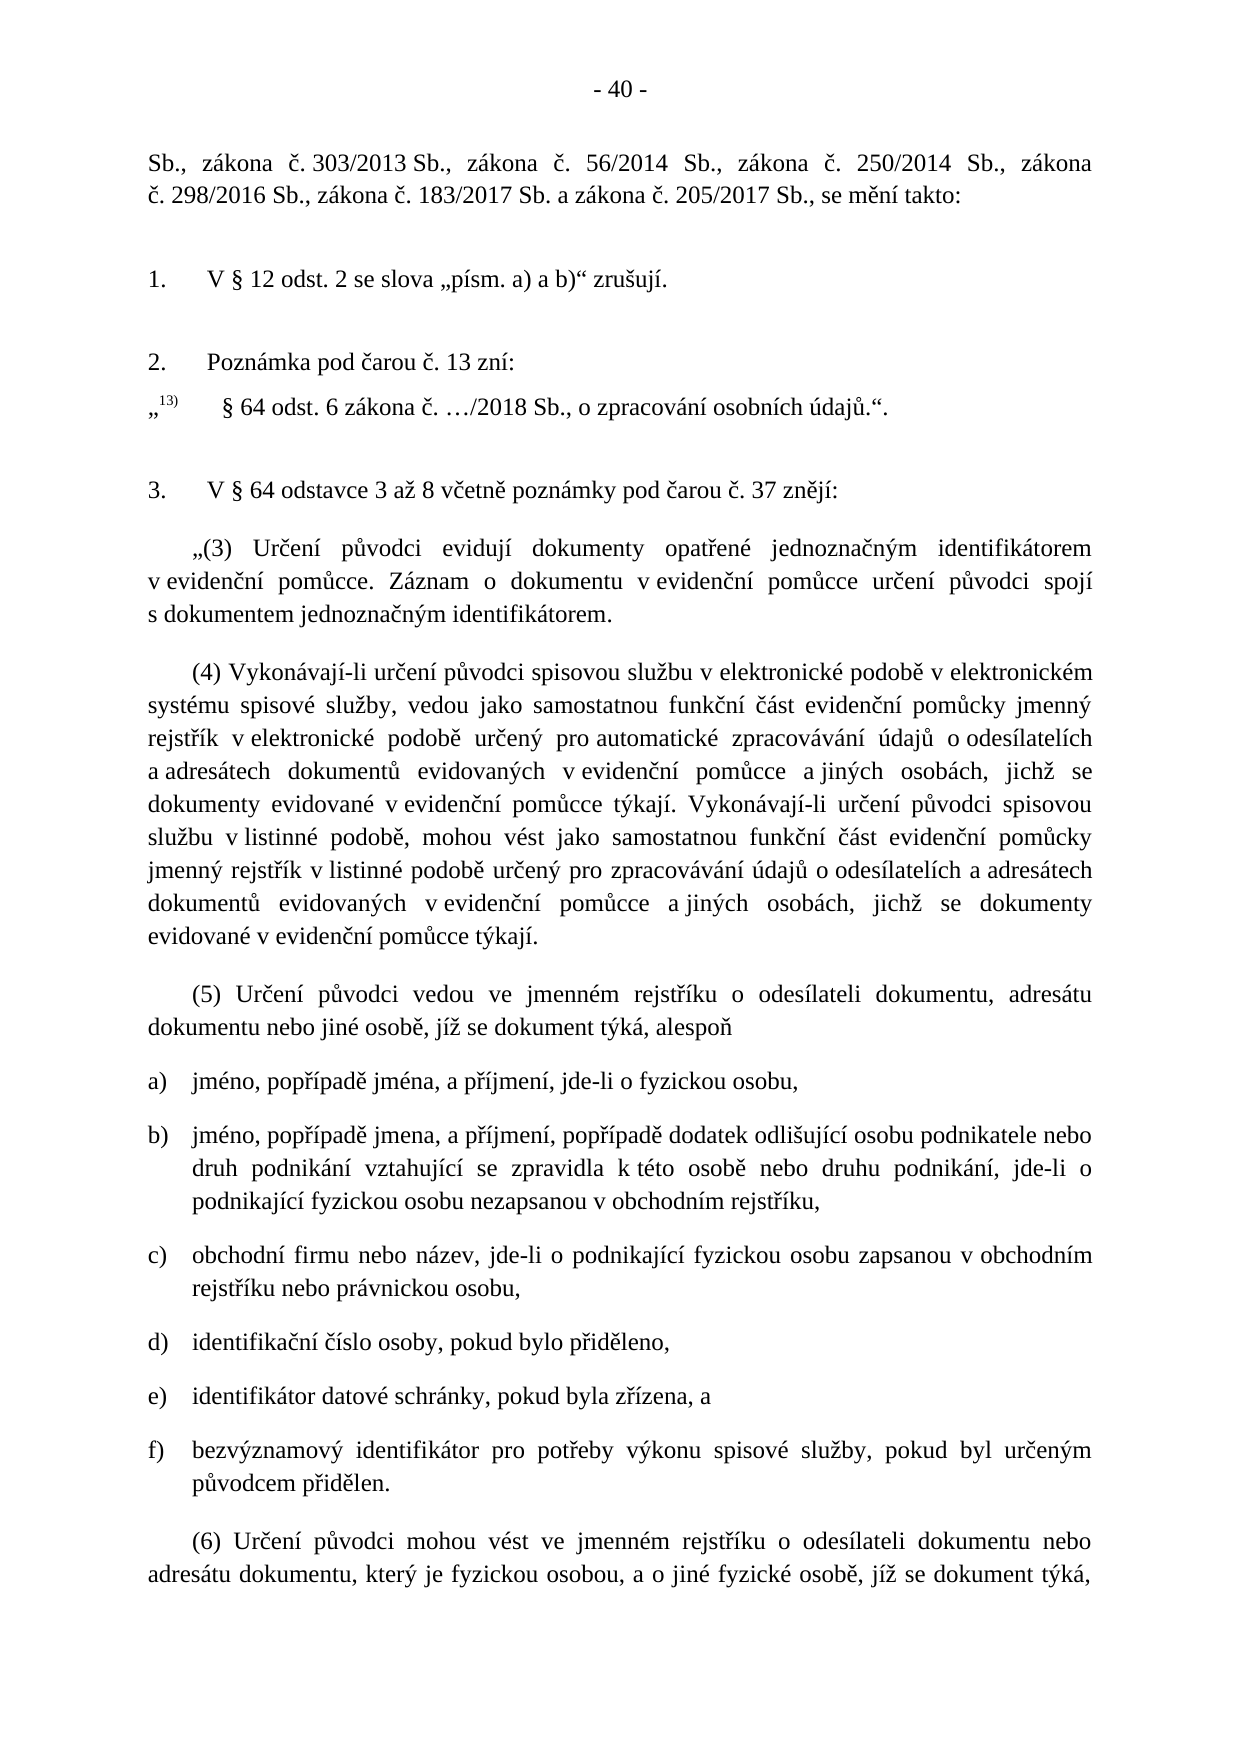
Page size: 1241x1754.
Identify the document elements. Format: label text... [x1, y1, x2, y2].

list obchodní firmu nebo název, jde-li o podnikající fyzickou osobu zapsanou v obchodním rejstříku nebo právnickou osobu, [148, 1240, 1093, 1302]
text „13) § 64 odst. 6 zákona č. …/2018 Sb., o zpracování osobních údajů.“. [148, 392, 1093, 421]
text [148, 148, 1093, 209]
list bezvýznamový identifikátor pro potřeby výkonu spisové služby, pokud byl určeným původcem přidělen. [148, 1435, 1093, 1496]
text „(3) Určení původci evidují dokumenty opatřené jednoznačným identifikátorem v evidenční pomůcce. Záznam o dokumentu v evidenční pomůcce určení původci spojí s dokumentem jednoznačným identifikátorem. [148, 533, 1093, 628]
list V § 12 odst. 2 se slova „písm. a) a b)“ zrušují. [148, 264, 1093, 292]
list jméno, popřípadě jmena, a příjmení, popřípadě dodatek odlišující osobu podnikatele nebo druh podnikání vztahující se zpravidla k této osobě nebo druhu podnikání, jde-li o podnikající fyzickou osobu nezapsanou v obchodním rejstříku, [148, 1120, 1093, 1215]
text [148, 1526, 1093, 1587]
text Poznámka pod čarou č. 13 zní: [148, 347, 1093, 375]
list identifikační číslo osoby, pokud bylo přiděleno, [148, 1327, 1093, 1356]
list jméno, popřípadě jména, a příjmení, jde-li o fyzickou osobu, [148, 1066, 1093, 1095]
text (4) Vykonávají-li určení původci spisovou službu v elektronické podobě v elektronickém systému spisové služby, vedou jako samostatnou funkční část evidenční pomůcky jmenný rejstřík v elektronické podobě určený pro automatické zpracovávání údajů o odesílatelích a adresátech dokumentů evidovaných v evidenční pomůcce a jiných osobách, jichž se dokumenty evidované v evidenční pomůcce týkají. Vykonávají-li určení původci spisovou službu v listinné podobě, mohou vést jako samostatnou funkční část evidenční pomůcky jmenný rejstřík v listinné podobě určený pro zpracovávání údajů o odesílatelích a adresátech dokumentů evidovaných v evidenční pomůcce a jiných osobách, jichž se dokumenty evidované v evidenční pomůcce týkají. [148, 657, 1093, 950]
list identifikátor datové schránky, pokud byla zřízena, a [148, 1381, 1093, 1409]
text (5) Určení původci vedou ve jmenném rejstříku o odesílateli dokumentu, adresátu dokumentu nebo jiné osobě, jíž se dokument týká, alespoň [148, 979, 1093, 1041]
text V § 64 odstavce 3 až 8 včetně poznámky pod čarou č. 37 znějí: [148, 475, 1093, 504]
